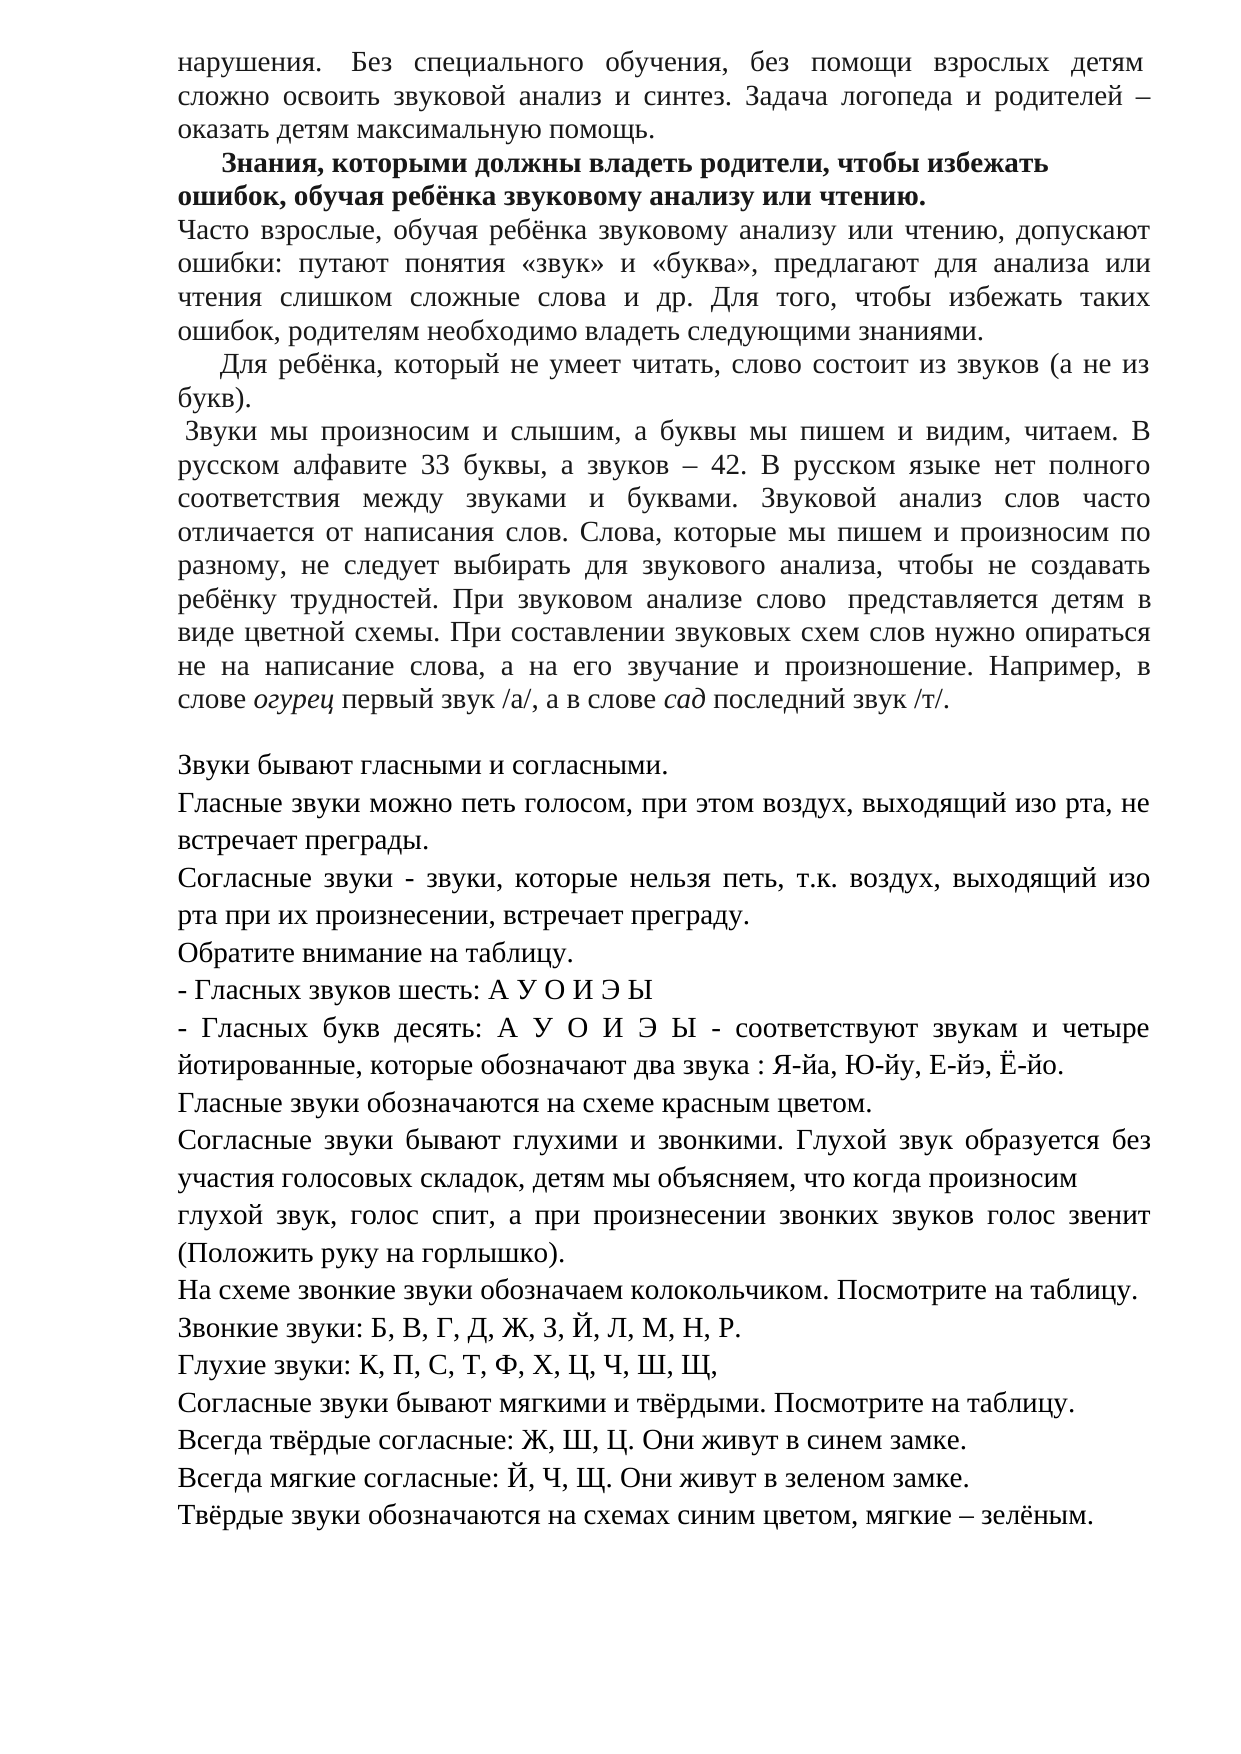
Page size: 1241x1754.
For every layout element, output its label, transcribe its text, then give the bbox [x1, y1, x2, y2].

text - Гласных букв десять: А У О И Э Ы - соответствуют звукам и четыре йотированные, которые обозначают два звука : Я-йа, Ю-йу, Е-йэ, Ё-йо. [177, 1006, 1152, 1081]
text глухой звук, голос спит, а при произнесении звонких звуков голос звенит (Положить руку на горлышко). [177, 1193, 1152, 1268]
text Часто взрослые, обучая ребёнка звуковому анализу или чтению, допускают ошибки: путают понятия «звук» и «буква», предлагают для анализа или чтения слишком сложные слова и др. Для того, чтобы избежать таких ошибок, родителям необходимо владеть следующими знаниями. [177, 212, 1152, 346]
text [177, 44, 1152, 145]
text Всегда мягкие согласные: Й, Ч, Щ. Они живут в зеленом замке. [177, 1456, 1152, 1493]
text Гласные звуки обозначаются на схеме красным цветом. [177, 1081, 1152, 1118]
text Всегда твёрдые согласные: Ж, Ш, Ц. Они живут в синем замке. [177, 1418, 1152, 1456]
text Согласные звуки бывают мягкими и твёрдыми. Посмотрите на таблицу. [177, 1381, 1152, 1418]
text Гласные звуки можно петь голосом, при этом воздух, выходящий изо рта, не встречает преграды. [177, 781, 1152, 856]
text Твёрдые звуки обозначаются на схемах синим цветом, мягкие – зелёным. [177, 1493, 1152, 1531]
text Знания, которыми должны владеть родители, чтобы избежать ошибок, обучая ребёнка звуковому анализу или чтению. [177, 145, 1152, 212]
text Согласные звуки - звуки, которые нельзя петь, т.к. воздух, выходящий изо рта при их произнесении, встречает преграду. [177, 856, 1152, 931]
text - Гласных звуков шесть: А У О И Э Ы [177, 968, 1152, 1006]
text Звуки мы произносим и слышим, а буквы мы пишем и видим, читаем. В русском алфавите 33 буквы, а звуков – 42. В русском языке нет полного соответствия между звуками и буквами. Звуковой анализ слов часто отличается от написания слов. Слова, которые мы пишем и произносим по разному, не следует выбирать для звукового анализа, чтобы не создавать ребёнку трудностей. При звуковом анализе слово представляется детям в виде цветной схемы. При составлении звуковых схем слов нужно опираться не на написание слова, а на его звучание и произношение. Например, в слове огурец первый звук /а/, а в слове сад последний звук /т/. [177, 413, 1152, 715]
text Согласные звуки бывают глухими и звонкими. Глухой звук образуется без участия голосовых складок, детям мы объясняем, что когда произносим [177, 1118, 1152, 1193]
text Обратите внимание на таблицу. [177, 931, 1152, 968]
text Звуки бывают гласными и согласными. [177, 743, 1152, 781]
text На схеме звонкие звуки обозначаем колокольчиком. Посмотрите на таблицу. [177, 1268, 1152, 1306]
text Звонкие звуки: Б, В, Г, Д, Ж, З, Й, Л, М, Н, Р. [177, 1306, 1152, 1343]
text Для ребёнка, который не умеет читать, слово состоит из звуков (а не из букв). [177, 346, 1152, 413]
text Глухие звуки: К, П, С, Т, Ф, Х, Ц, Ч, Ш, Щ, [177, 1343, 1152, 1381]
